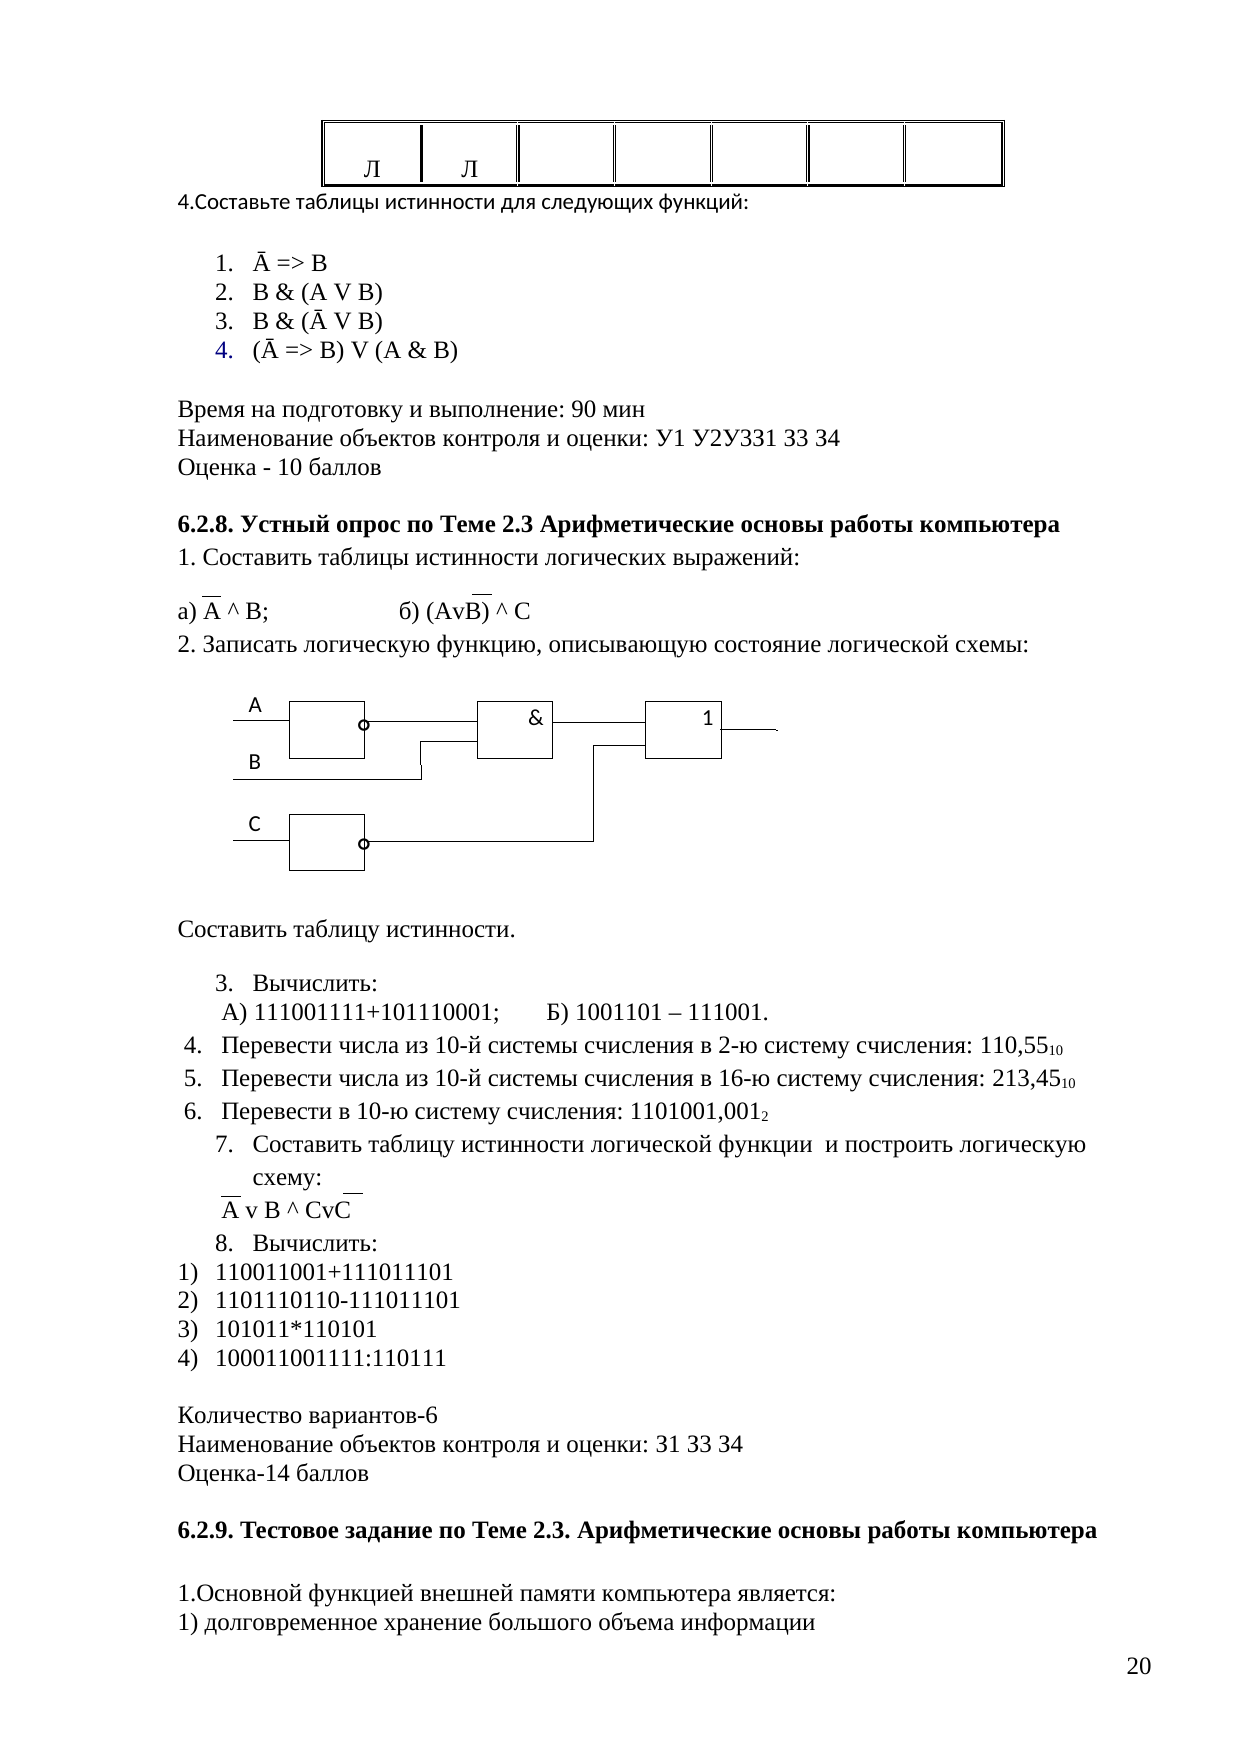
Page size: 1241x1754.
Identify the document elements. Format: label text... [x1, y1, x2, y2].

text A v B ^ CvC [221, 1195, 1152, 1224]
list Перевести в 10-ю систему счисления: 1101001,0012 [183, 1096, 1152, 1125]
text 6.2.9. Тестовое задание по Теме 2.3. Арифметические основы работы компьютера [177, 1516, 1152, 1544]
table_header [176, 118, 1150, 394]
text Наименование объектов контроля и оценки: У1 У2У3З1 З3 З4 [177, 423, 1152, 452]
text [177, 1578, 1152, 1635]
text А) 111001111+101110001; Б) 1001101 – 111001. [221, 997, 1152, 1026]
text 1. Составить таблицы истинности логических выражений: [177, 542, 1152, 571]
text Оценка - 10 баллов [177, 452, 1152, 481]
text Наименование объектов контроля и оценки: З1 З3 З4 [177, 1429, 1152, 1458]
text Количество вариантов-6 [177, 1401, 1152, 1429]
list 1101110110-111011101 [177, 1286, 1152, 1314]
list 100011001111:110111 [177, 1343, 1152, 1372]
list 110011001+111011101 [177, 1257, 1152, 1286]
list 101011*110101 [177, 1314, 1152, 1343]
list Составить таблицу истинности логической функции и построить логическую схему: [215, 1129, 1152, 1191]
text Оценка-14 баллов [177, 1458, 1152, 1487]
text а) A ^ B; б) (AvB) ^ C 2. Записать логическую функцию, описывающую состояние логической схемы: [177, 596, 1152, 658]
text Составить таблицу истинности. [177, 914, 1152, 943]
list Вычислить: [215, 968, 1152, 997]
list Вычислить: [215, 1228, 1152, 1257]
text 6.2.8. Устный опрос по Теме 2.3 Арифметические основы работы компьютера [177, 509, 1152, 538]
text Время на подготовку и выполнение: 90 мин [177, 394, 1152, 423]
list Перевести числа из 10-й системы счисления в 16-ю систему счисления: 213,4510 [183, 1063, 1152, 1092]
list Перевести числа из 10-й системы счисления в 2-ю систему счисления: 110,5510 [183, 1030, 1152, 1059]
